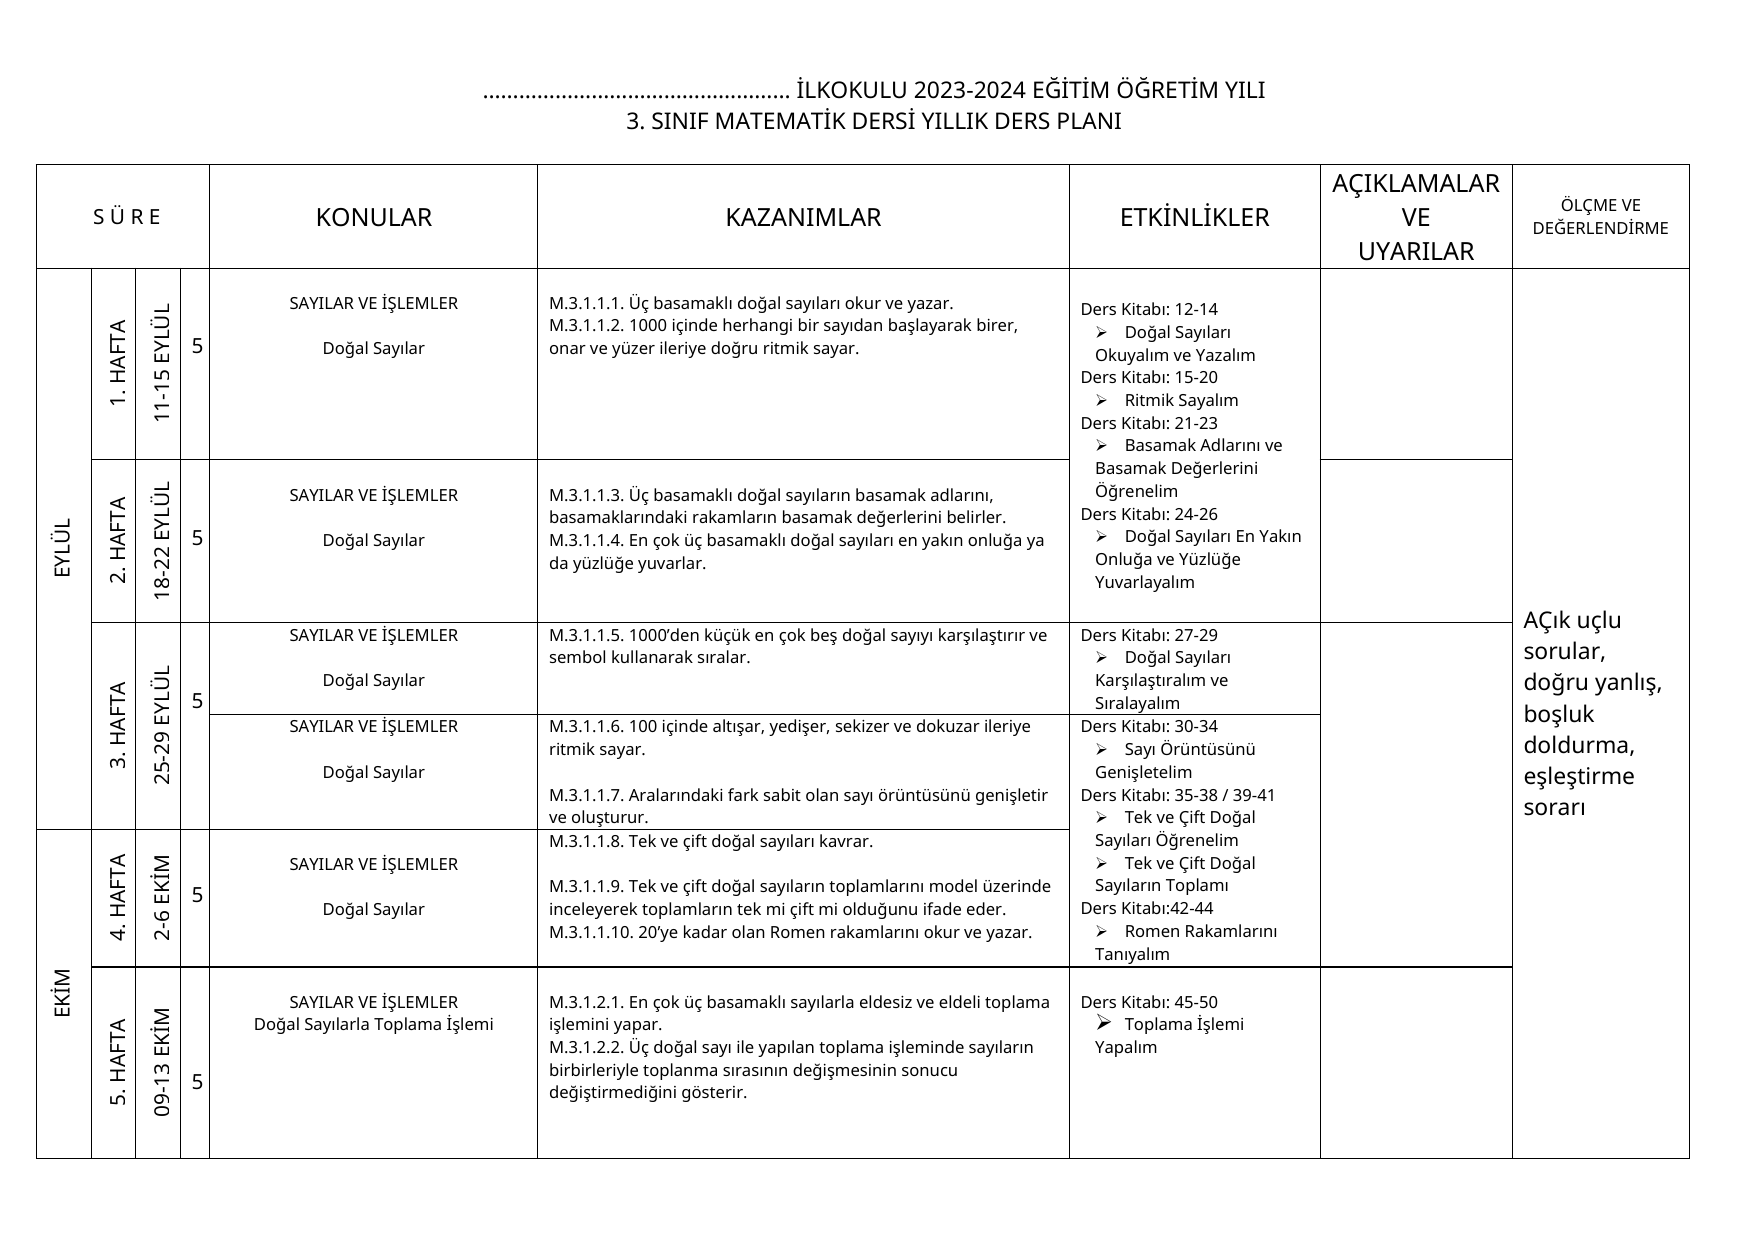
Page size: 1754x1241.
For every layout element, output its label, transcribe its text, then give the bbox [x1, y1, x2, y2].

table_cell 4. HAFTA [92, 830, 135, 966]
table_cell 2. HAFTA [92, 460, 135, 622]
table_cell M.3.1.1.8. Tek ve çift doğal sayıları kavrar. M.3.1.1.9. Tek ve çift doğal sayıların toplamlarını model üzerinde inceleyerek toplamların tek mi çift mi olduğunu ifade eder. M.3.1.1.10. 20’ye kadar olan Romen rakamlarını okur ve yazar. [538, 830, 1069, 966]
table_header S Ü R E [37, 165, 209, 268]
table_cell 5. HAFTA [92, 968, 135, 1158]
table_cell [1321, 623, 1512, 966]
table_cell M.3.1.1.3. Üç basamaklı doğal sayıların basamak adlarını, basamaklarındaki rakamların basamak değerlerini belirler. M.3.1.1.4. En çok üç basamaklı doğal sayıları en yakın onluğa ya da yüzlüğe yuvarlar. [538, 460, 1069, 622]
table_cell 09-13 EKİM [136, 968, 180, 1158]
table_cell SAYILAR VE İŞLEMLER Doğal Sayılar [210, 830, 537, 966]
table_cell Ders Kitabı: 12-14 Doğal Sayıları Okuyalım ve Yazalım Ders Kitabı: 15-20 Ritmik Sayalım Ders Kitabı: 21-23 Basamak Adlarını ve Basamak Değerlerini Öğrenelim Ders Kitabı: 24-26 Doğal Sayıları En Yakın Onluğa ve Yüzlüğe Yuvarlayalım [1070, 269, 1320, 622]
table_header KAZANIMLAR [538, 165, 1069, 268]
table_cell 3. HAFTA [92, 623, 135, 829]
table_header AÇIKLAMALAR VE UYARILAR [1321, 165, 1512, 268]
table_cell M.3.1.1.1. Üç basamaklı doğal sayıları okur ve yazar. M.3.1.1.2. 1000 içinde herhangi bir sayıdan başlayarak birer, onar ve yüzer ileriye doğru ritmik sayar. [538, 269, 1069, 459]
table_cell 1. HAFTA [92, 269, 135, 459]
table_header KONULAR [210, 165, 537, 268]
table_cell Ders Kitabı: 27-29 Doğal Sayıları Karşılaştıralım ve Sıralayalım [1070, 623, 1320, 714]
table_cell SAYILAR VE İŞLEMLER Doğal Sayılar [210, 269, 537, 459]
table_cell AÇık uçlu sorular, doğru yanlış, boşluk doldurma, eşleştirme sorarı [1513, 269, 1689, 1158]
table_cell SAYILAR VE İŞLEMLER Doğal Sayılar [210, 623, 537, 714]
table_cell Ders Kitabı: 45-50 Toplama İşlemi Yapalım [1070, 968, 1320, 1158]
table_cell 18-22 EYLÜL [136, 460, 180, 622]
table_header ÖLÇME VE DEĞERLENDİRME [1513, 165, 1689, 268]
table_cell M.3.1.1.5. 1000’den küçük en çok beş doğal sayıyı karşılaştırır ve sembol kullanarak sıralar. [538, 623, 1069, 714]
table_cell 5 [181, 269, 209, 459]
table_cell SAYILAR VE İŞLEMLER Doğal Sayılarla Toplama İşlemi [210, 968, 537, 1158]
table_cell SAYILAR VE İŞLEMLER Doğal Sayılar [210, 460, 537, 622]
table_cell Ders Kitabı: 30-34 Sayı Örüntüsünü Genişletelim Ders Kitabı: 35-38 / 39-41 Tek ve Çift Doğal Sayıları Öğrenelim Tek ve Çift Doğal Sayıların Toplamı Ders Kitabı:42-44 Romen Rakamlarını Tanıyalım [1070, 715, 1320, 966]
table_cell 5 [181, 968, 209, 1158]
table_cell [1321, 460, 1512, 622]
table_cell EKİM [37, 830, 91, 1158]
table_cell SAYILAR VE İŞLEMLER Doğal Sayılar [210, 715, 537, 829]
table_cell 5 [181, 623, 209, 829]
table_cell 5 [181, 830, 209, 966]
table_cell 2-6 EKİM [136, 830, 180, 966]
table_cell M.3.1.1.6. 100 içinde altışar, yedişer, sekizer ve dokuzar ileriye ritmik sayar. M.3.1.1.7. Aralarındaki fark sabit olan sayı örüntüsünü genişletir ve oluşturur. [538, 715, 1069, 829]
table_cell 11-15 EYLÜL EYLÜLEYLÜL16/Eyl/2021 [136, 269, 180, 459]
table_cell [1321, 269, 1512, 459]
table_cell 25-29 EYLÜL [136, 623, 180, 829]
table_cell [1321, 968, 1512, 1158]
table_cell M.3.1.2.1. En çok üç basamaklı sayılarla eldesiz ve eldeli toplama işlemini yapar. M.3.1.2.2. Üç doğal sayı ile yapılan toplama işleminde sayıların birbirleriyle toplanma sırasının değişmesinin sonucu değiştirmediğini gösterir. [538, 968, 1069, 1158]
table_header ETKİNLİKLER [1070, 165, 1320, 268]
table_cell 5 [181, 460, 209, 622]
table_cell EYLÜL [37, 269, 91, 829]
